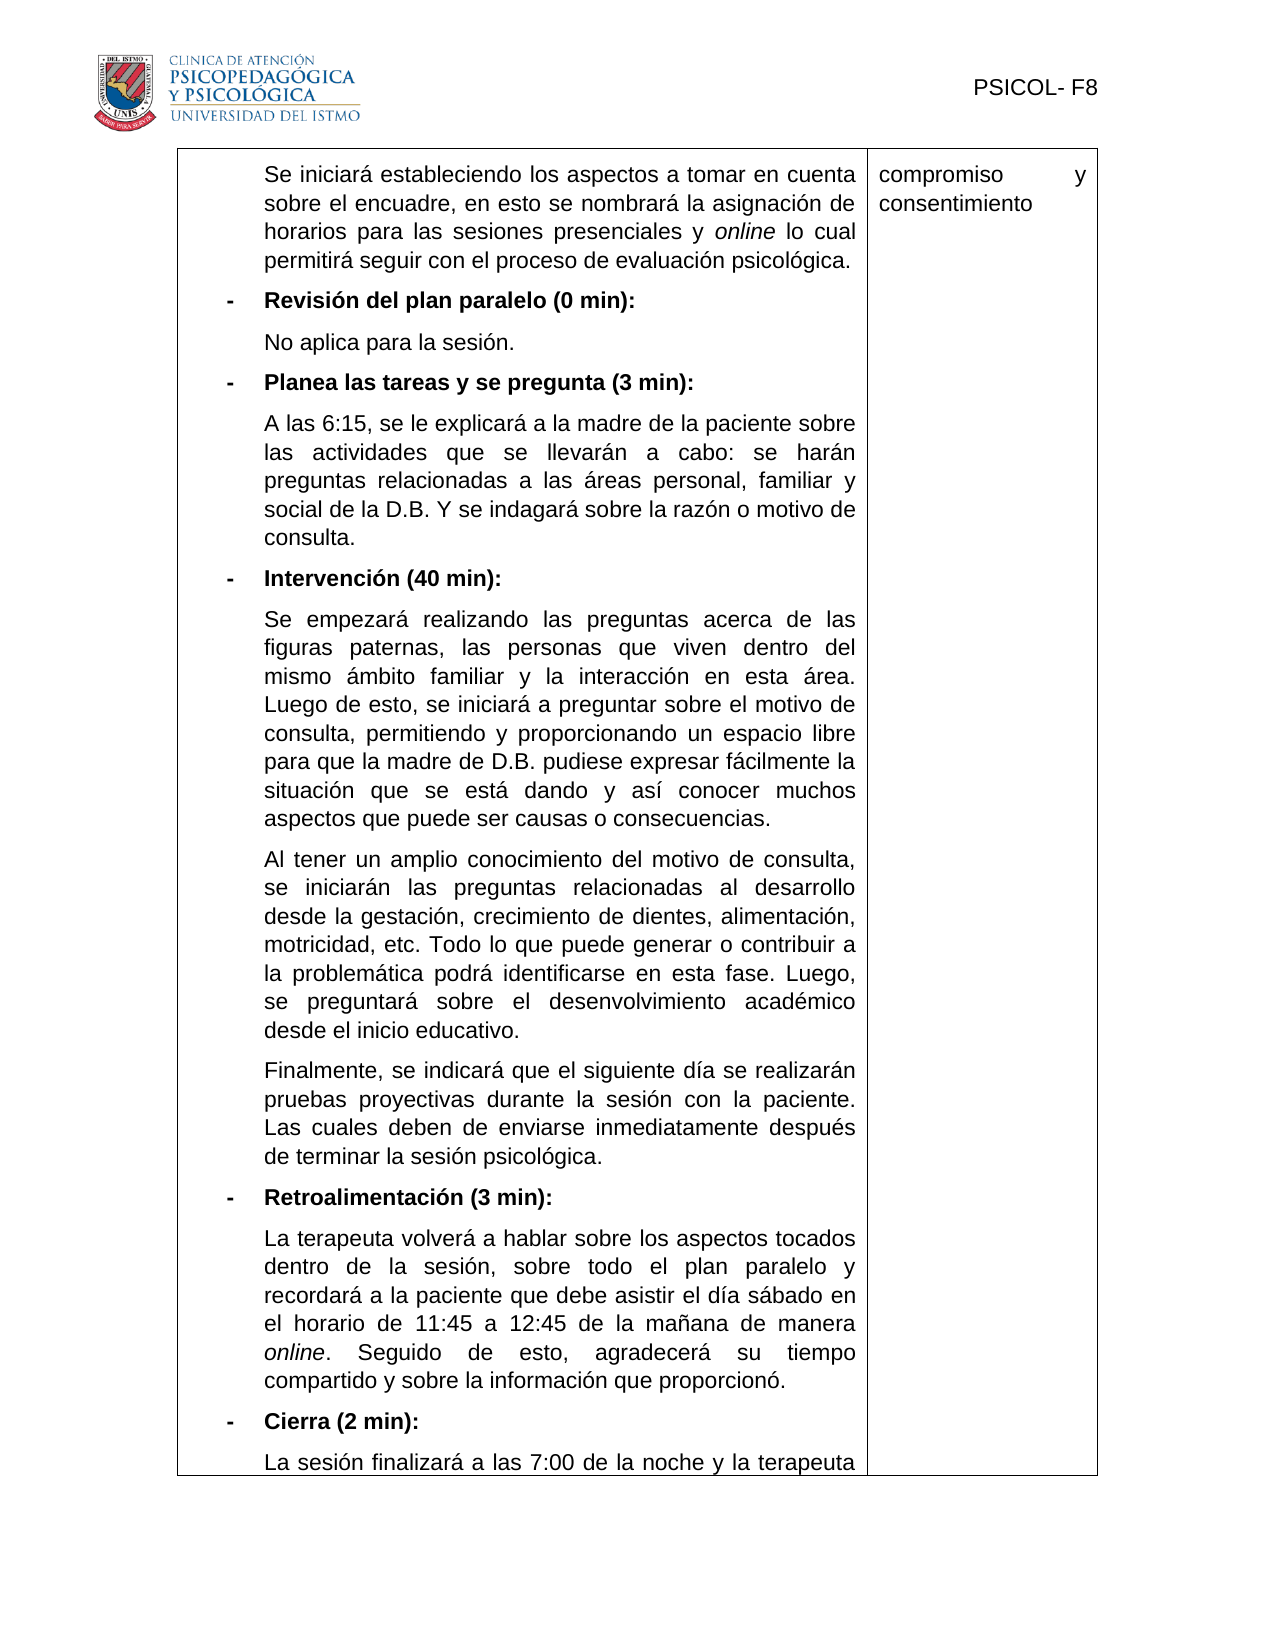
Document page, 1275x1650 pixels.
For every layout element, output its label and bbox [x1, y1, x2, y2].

table_cell [868, 149, 1097, 1475]
table_cell [178, 149, 867, 1475]
picture [42, 25, 422, 166]
